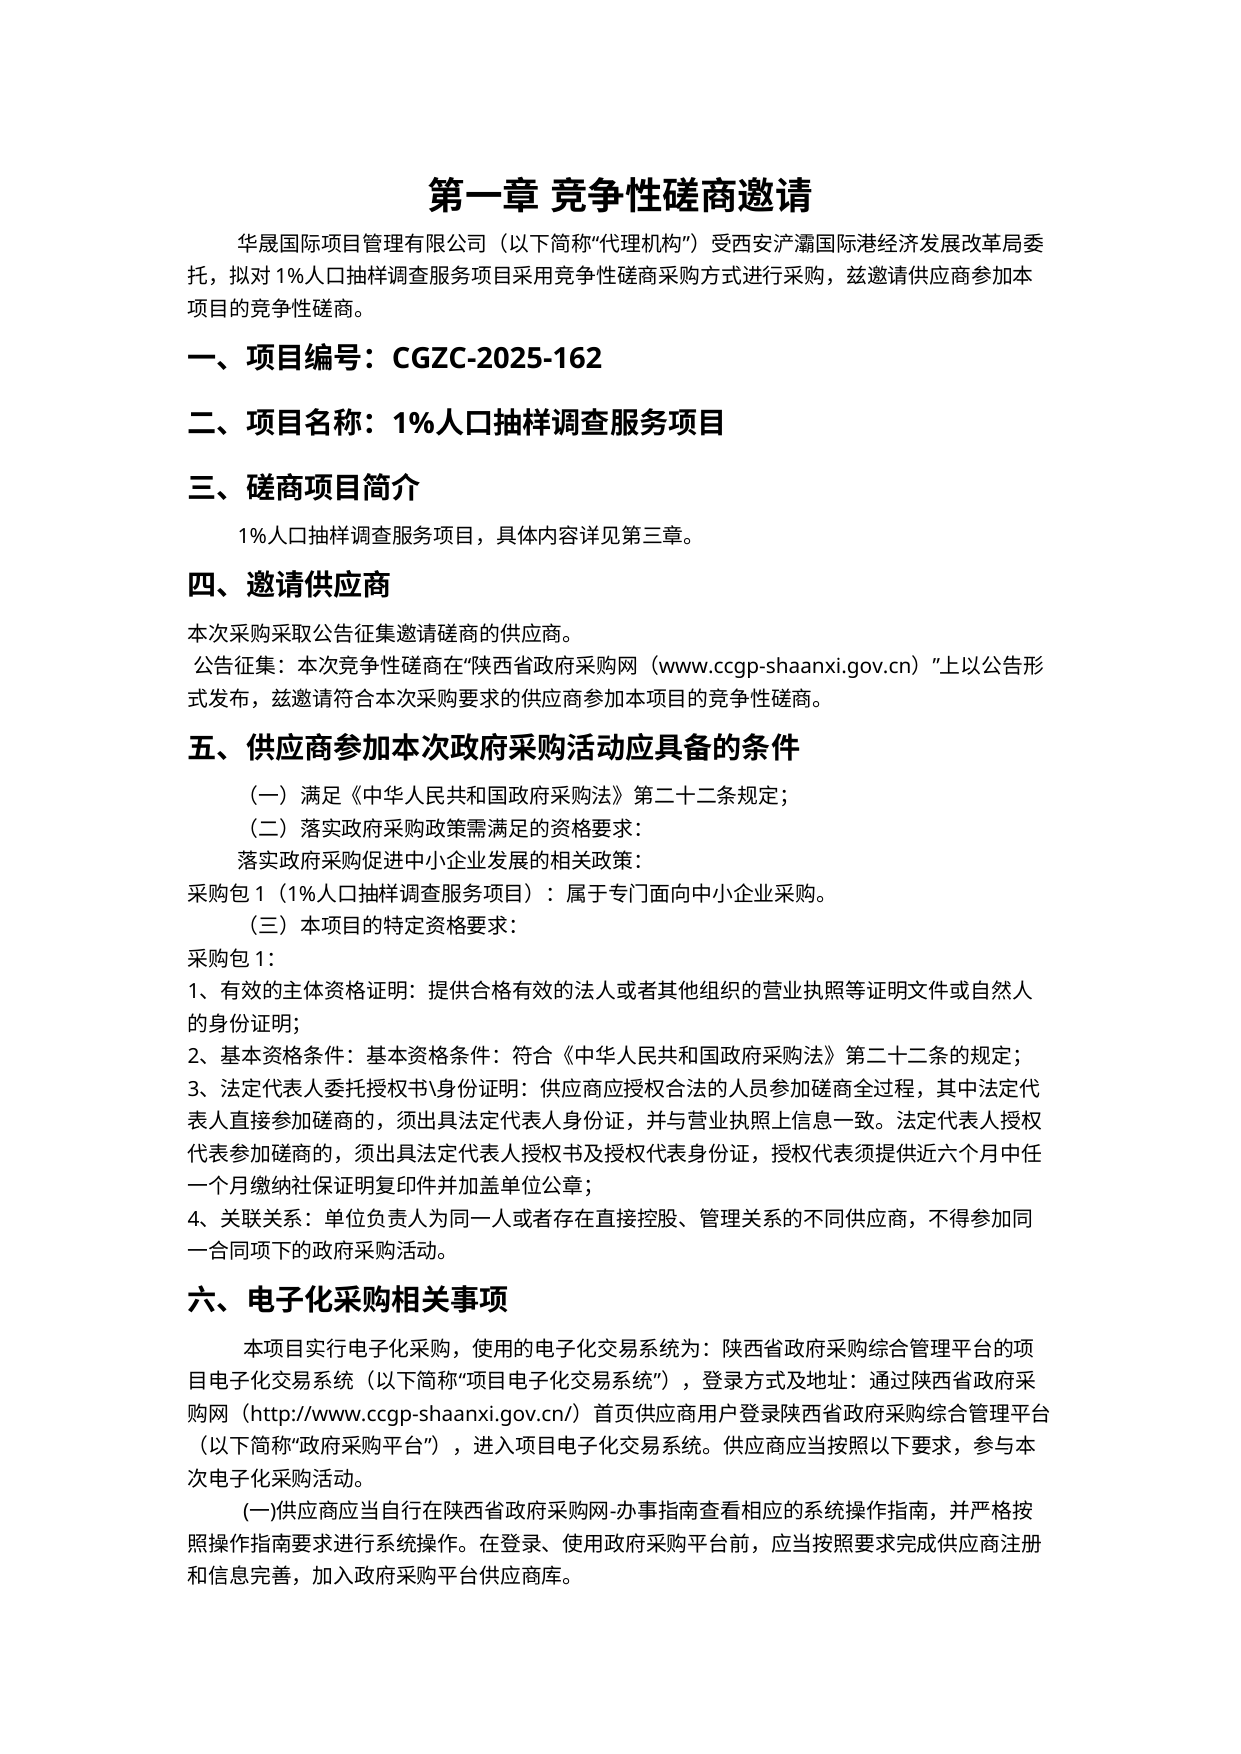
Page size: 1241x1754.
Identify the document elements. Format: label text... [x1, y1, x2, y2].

text 本次采购采取公告征集邀请磋商的供应商。 [187, 617, 1053, 649]
text 采购包1： [187, 942, 1053, 974]
text 3、法定代表人委托授权书\身份证明：供应商应授权合法的人员参加磋商全过程，其中法定代表人直接参加磋商的，须出具法定代表人身份证，并与营业执照上信息一致。法定代表人授权代表参加磋商的，须出具法定代表人授权书及授权代表身份证，授权代表须提供近六个月中任一个月缴纳社保证明复印件并加盖单位公章； [187, 1072, 1053, 1202]
text 本项目实行电子化采购，使用的电子化交易系统为：陕西省政府采购综合管理平台的项目电子化交易系统（以下简称“项目电子化交易系统”），登录方式及地址：通过陕西省政府采购网（http://www.ccgp-shaanxi.gov.cn/）首页供应商用户登录陕西省政府采购综合管理平台（以下简称“政府采购平台”），进入项目电子化交易系统。供应商应当按照以下要求，参与本次电子化采购活动。 [187, 1332, 1053, 1494]
text 三、磋商项目简介 [187, 454, 1053, 519]
text （二）落实政府采购政策需满足的资格要求： [187, 812, 1053, 844]
text 落实政府采购促进中小企业发展的相关政策： [187, 844, 1053, 877]
text 二、项目名称：1%人口抽样调查服务项目 [187, 389, 1053, 454]
text 公告征集：本次竞争性磋商在“陕西省政府采购网（www.ccgp-shaanxi.gov.cn）”上以公告形式发布，兹邀请符合本次采购要求的供应商参加本项目的竞争性磋商。 [187, 649, 1053, 714]
text 4、关联关系：单位负责人为同一人或者存在直接控股、管理关系的不同供应商，不得参加同一合同项下的政府采购活动。 [187, 1202, 1053, 1267]
text 1%人口抽样调查服务项目，具体内容详见第三章。 [187, 519, 1053, 552]
text (一)供应商应当自行在陕西省政府采购网-办事指南查看相应的系统操作指南，并严格按照操作指南要求进行系统操作。在登录、使用政府采购平台前，应当按照要求完成供应商注册和信息完善，加入政府采购平台供应商库。 [187, 1494, 1053, 1592]
text 1、有效的主体资格证明：提供合格有效的法人或者其他组织的营业执照等证明文件或自然人的身份证明； [187, 974, 1053, 1039]
text 五、供应商参加本次政府采购活动应具备的条件 [187, 714, 1053, 779]
text （三）本项目的特定资格要求： [187, 909, 1053, 942]
text （一）满足《中华人民共和国政府采购法》第二十二条规定； [187, 779, 1053, 812]
text 六、电子化采购相关事项 [187, 1267, 1053, 1332]
text 采购包1（1%人口抽样调查服务项目）：属于专门面向中小企业采购。 [187, 877, 1053, 909]
text 第一章 竞争性磋商邀请 [187, 162, 1053, 227]
text 一、项目编号：CGZC-2025-162 [187, 324, 1053, 389]
text 2、基本资格条件：基本资格条件：符合《中华人民共和国政府采购法》第二十二条的规定； [187, 1039, 1053, 1072]
text 四、邀请供应商 [187, 552, 1053, 617]
text 华晟国际项目管理有限公司（以下简称“代理机构”）受西安浐灞国际港经济发展改革局委托，拟对1%人口抽样调查服务项目采用竞争性磋商采购方式进行采购，兹邀请供应商参加本项目的竞争性磋商。 [187, 227, 1053, 324]
